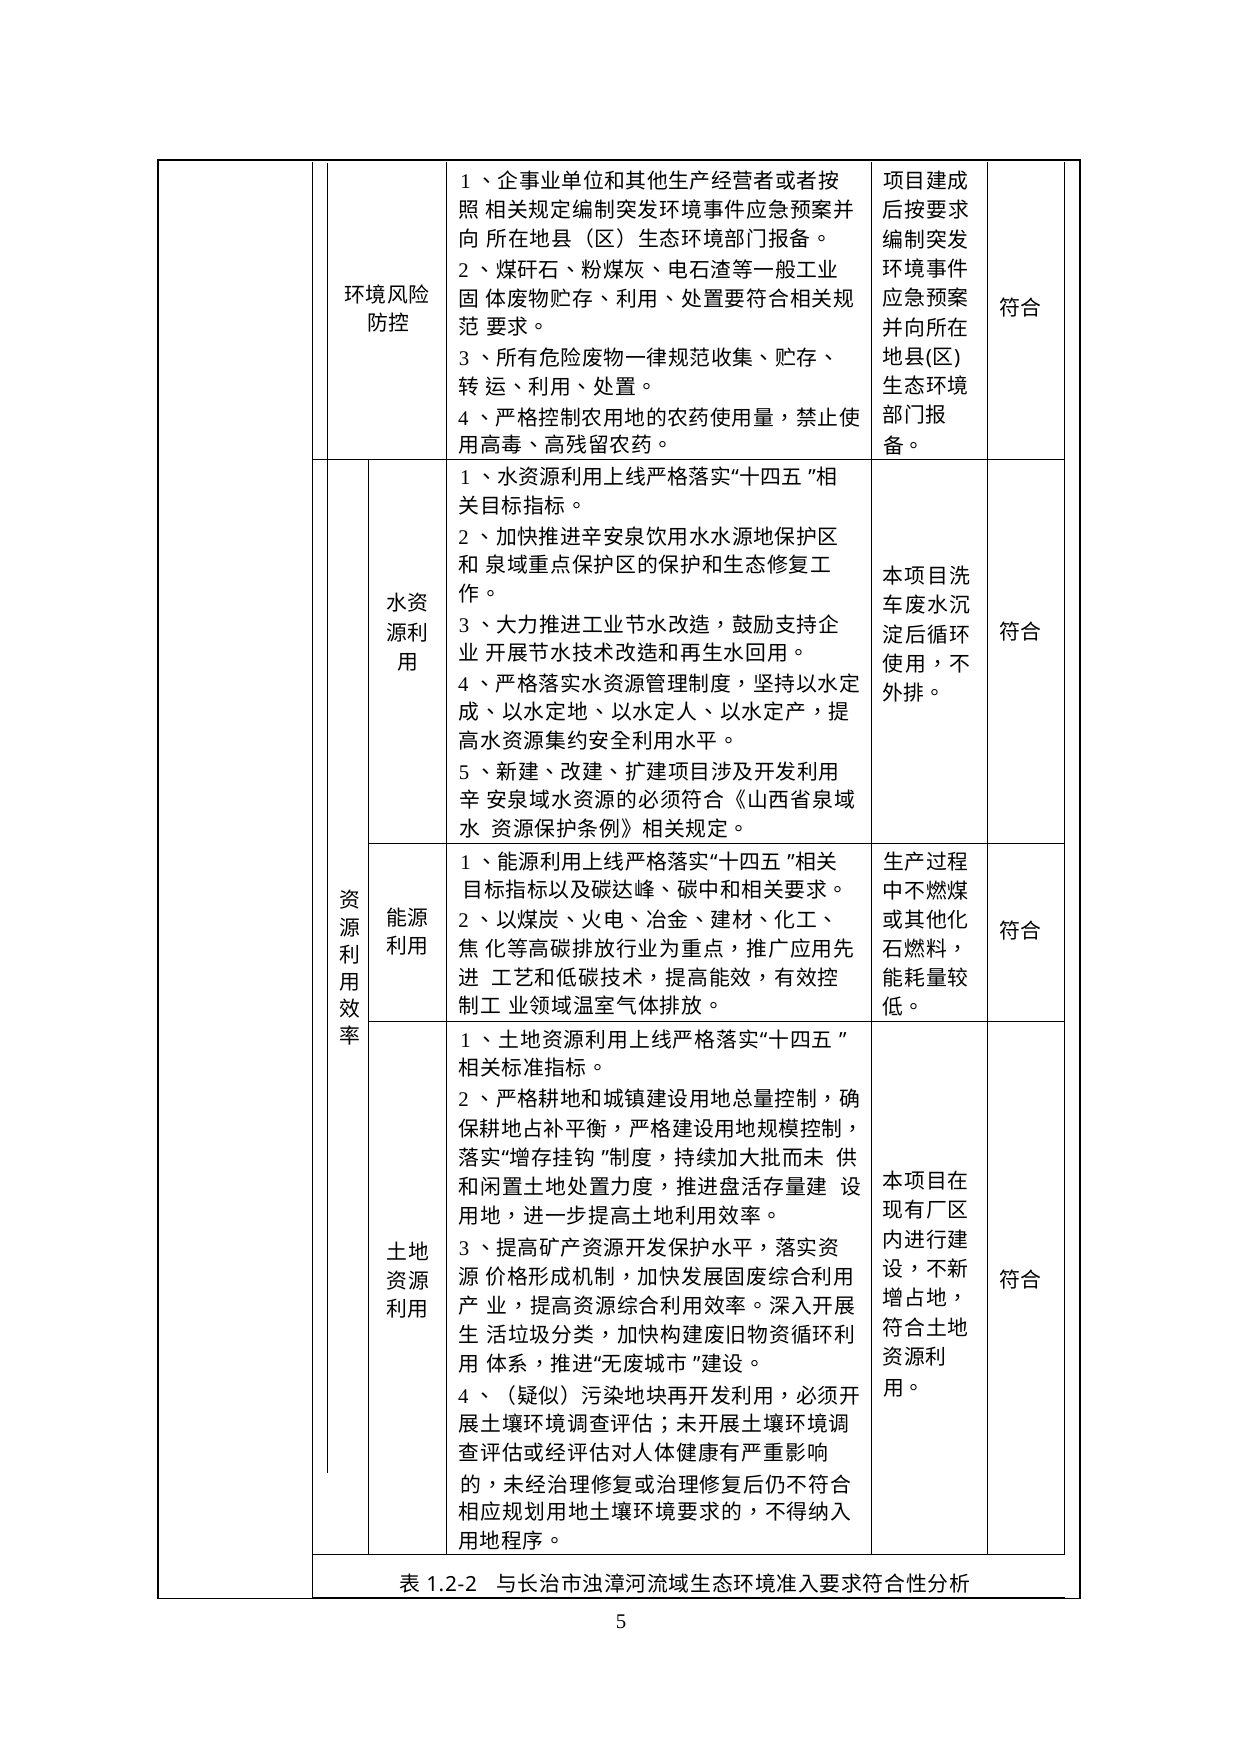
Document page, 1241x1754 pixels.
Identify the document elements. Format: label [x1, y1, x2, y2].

table_header [159, 161, 1079, 1598]
